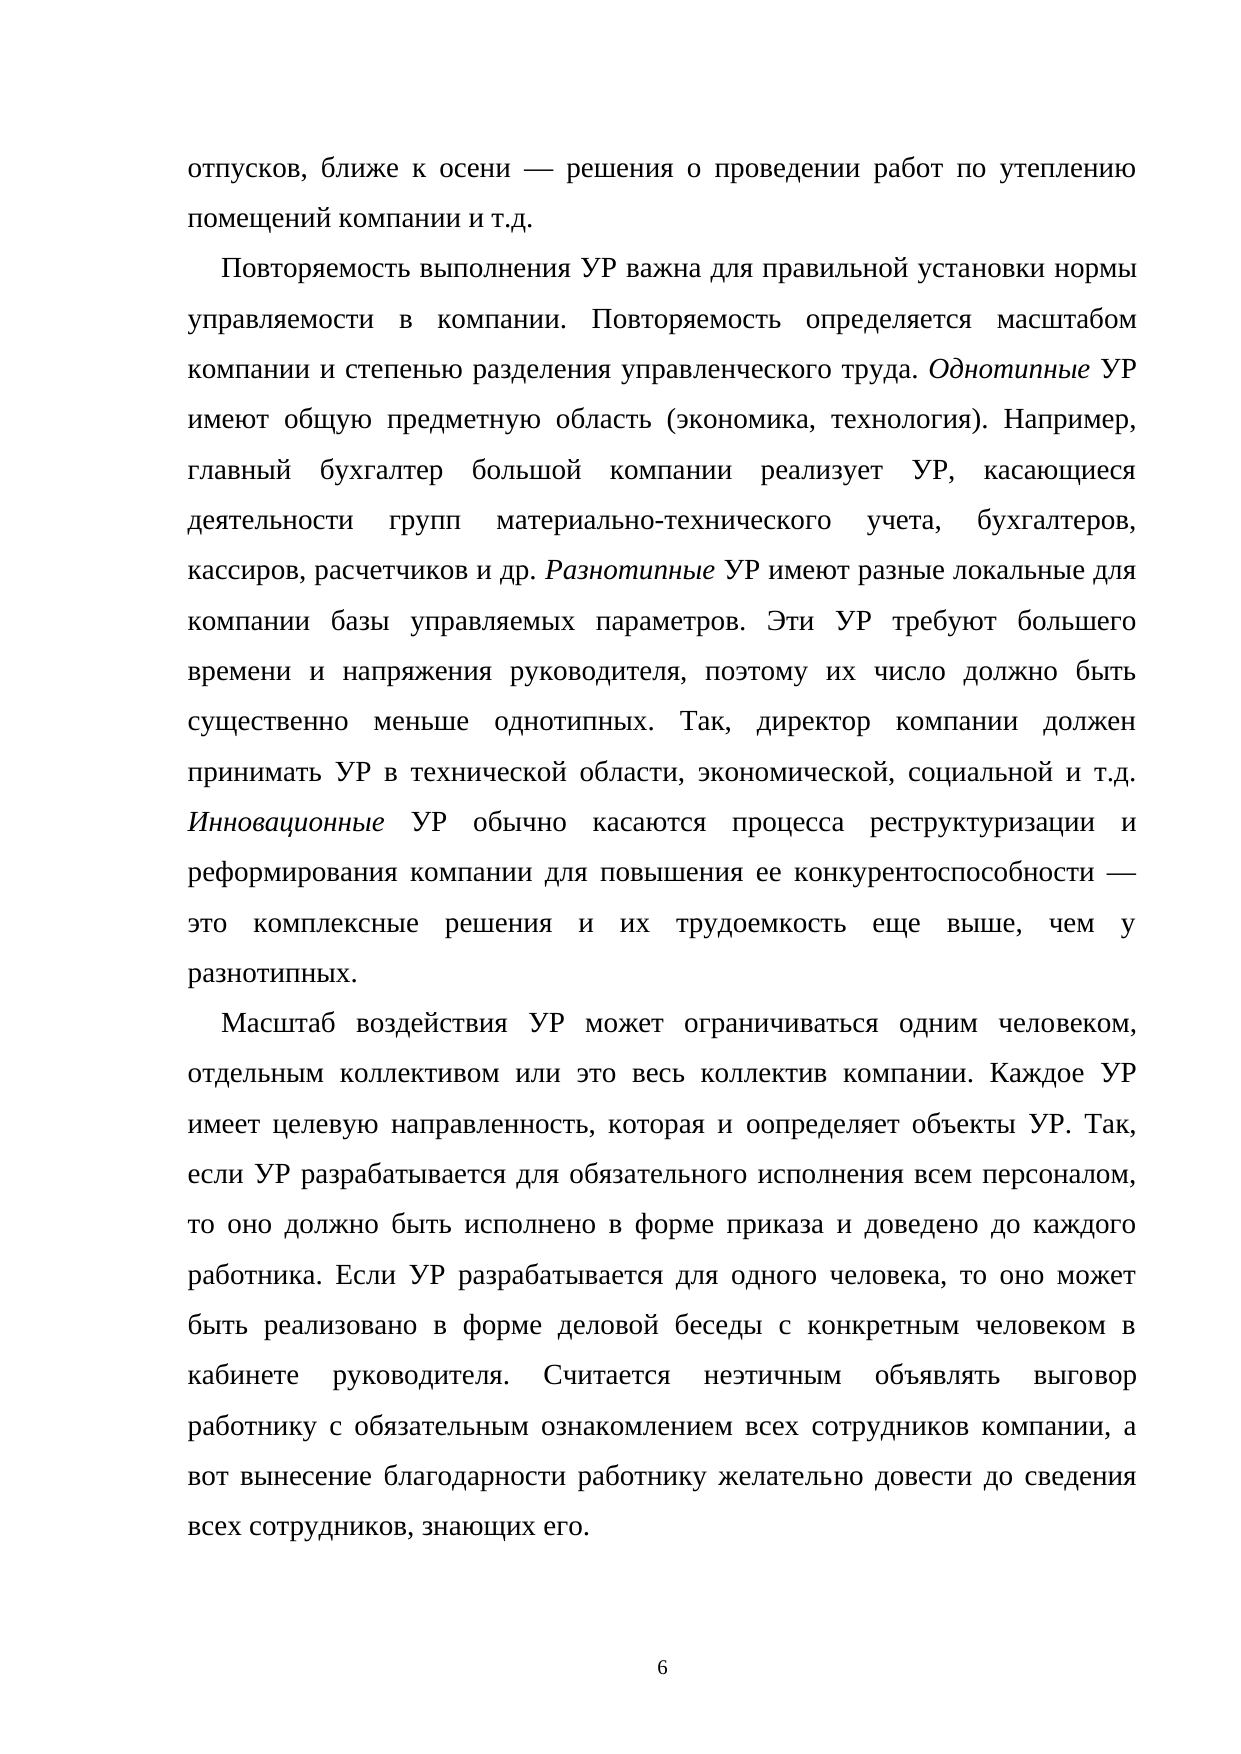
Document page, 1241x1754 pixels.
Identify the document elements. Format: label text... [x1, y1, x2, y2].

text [187, 150, 1137, 234]
text Масштаб воздействия УР может ограничиваться одним человеком, отдельным коллективом или это весь коллектив компании. Каждое УР имеет целевую направленность, которая и oопределяет объекты УР. Так, если УР разрабатывается для обязательного исполнения всем персоналом, то оно должно быть исполнено в форме приказа и доведено до каждого работника. Если УР разрабатывается для одного человека, то оно может быть реализовано в форме деловой беседы с конкретным человеком в кабинете руководителя. Считается неэтичным объявлять выговор работнику с обязательным ознакомлением всех сотрудников компании, а вот вынесение благодарности работнику желательно довести до сведения всех сотрудников, знающих его. [187, 1005, 1137, 1542]
text Повторяемость выполнения УР важна для правильной установки нормы управляемости в компании. Повторяемость определяется масштабом компании и степенью разделения управленческого труда. Однотипные УР имеют общую предметную область (экономика, технология). Например, главный бухгалтер большой компании реализует УР, касающиеся деятельности групп материально-технического учета, бухгалтеров, кассиров, расчетчиков и др. Разнотипные УР имеют разные локальные для компании базы управляемых параметров. Эти УР требуют большего времени и напряжения руководителя, поэтому их число должно быть существенно меньше однотипных. Так, директор компании должен принимать УР в технической области, экономической, социальной и т.д. Инновационные УР обычно касаются процесса реструктуризации и реформирования компании для повышения ее конкурентоспособности — это комплексные решения и их трудоемкость еще выше, чем у разнотипных. [187, 251, 1137, 988]
